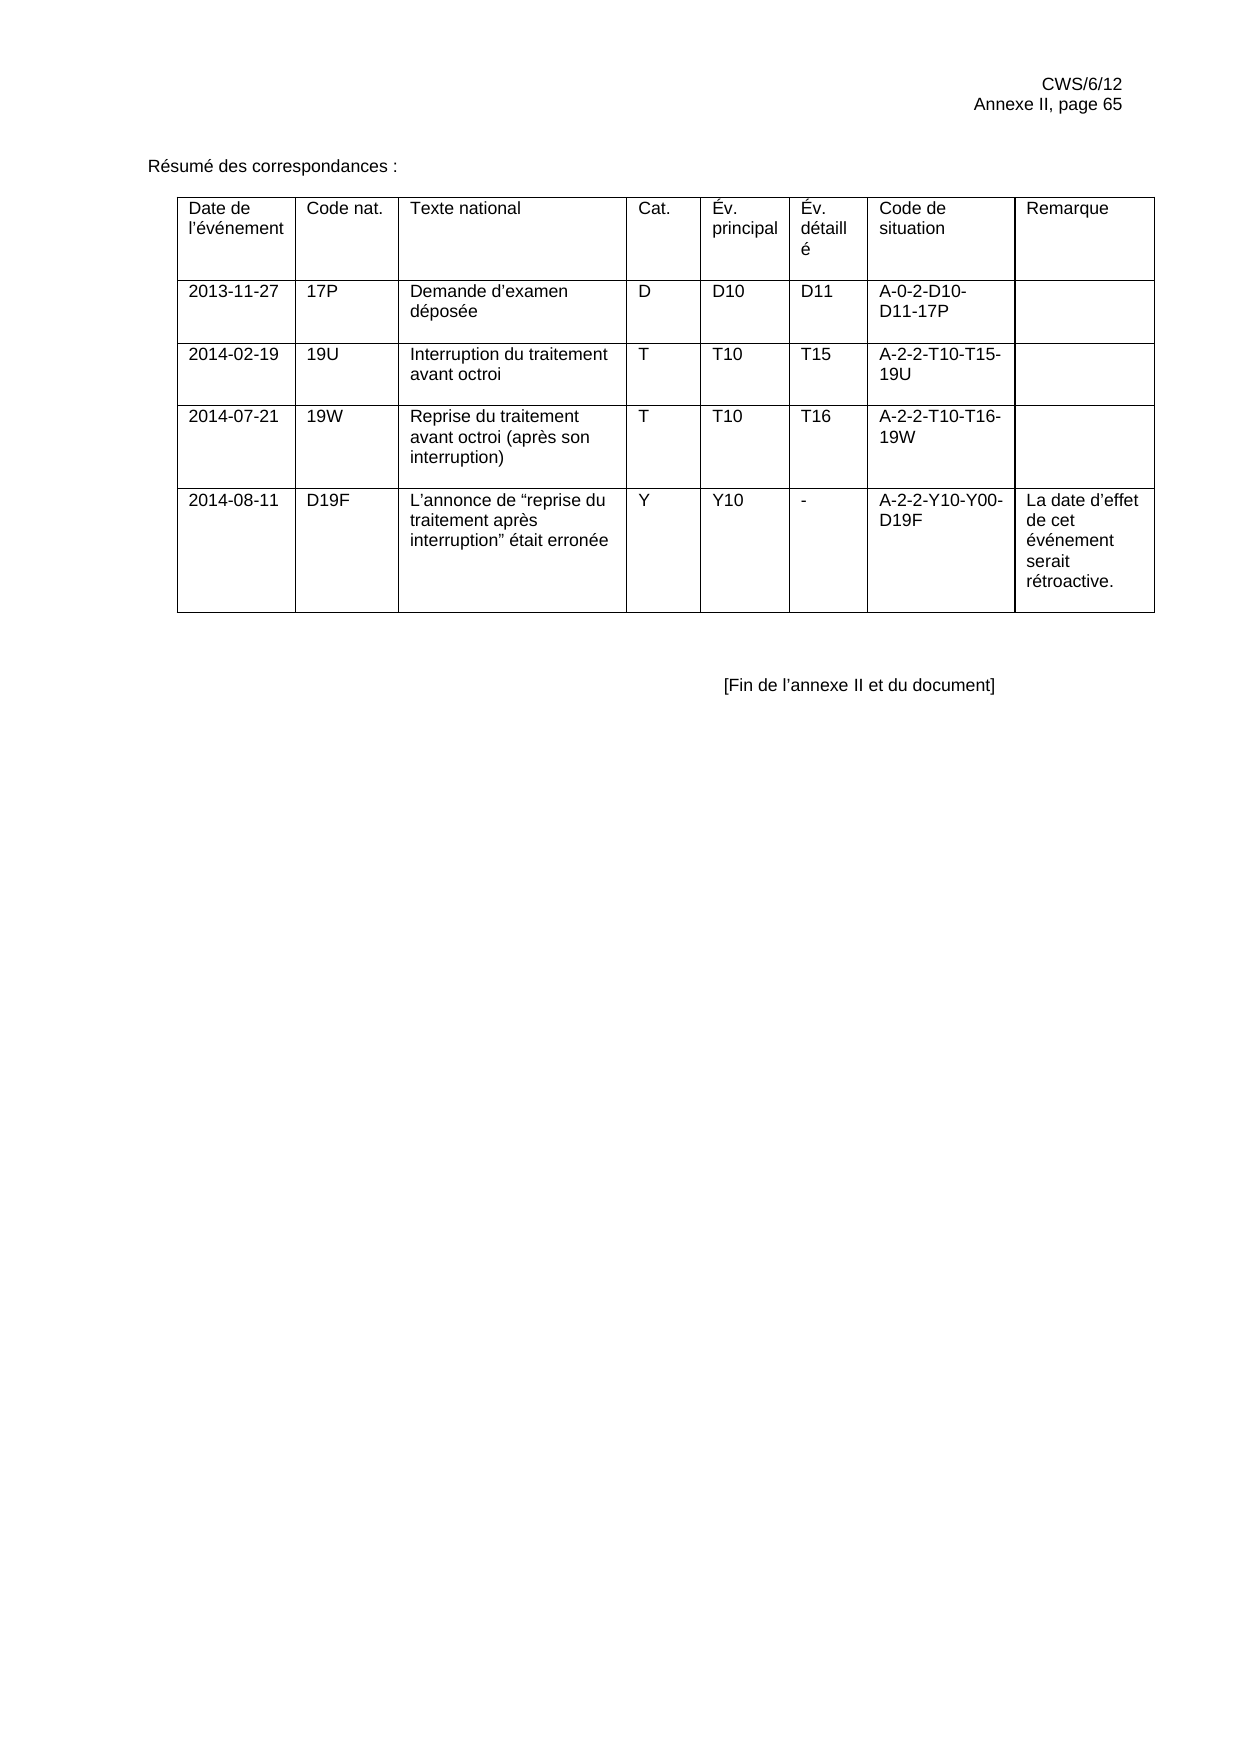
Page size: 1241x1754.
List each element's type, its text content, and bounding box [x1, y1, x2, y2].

table_header Év. détaillé [790, 198, 867, 280]
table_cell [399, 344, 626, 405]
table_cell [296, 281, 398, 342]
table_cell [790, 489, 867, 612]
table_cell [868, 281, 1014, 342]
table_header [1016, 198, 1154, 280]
table_header Code de situation [868, 198, 1014, 280]
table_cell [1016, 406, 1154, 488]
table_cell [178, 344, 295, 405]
table_header Code nat. [296, 198, 398, 280]
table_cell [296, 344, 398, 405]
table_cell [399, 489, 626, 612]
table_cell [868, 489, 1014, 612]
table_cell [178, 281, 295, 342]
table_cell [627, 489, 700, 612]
text Résumé des correspondances : [148, 155, 1122, 176]
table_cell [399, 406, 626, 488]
text [Fin de l’annexe II et du document] [723, 675, 1122, 695]
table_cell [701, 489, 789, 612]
table_header Év. principal [701, 198, 789, 280]
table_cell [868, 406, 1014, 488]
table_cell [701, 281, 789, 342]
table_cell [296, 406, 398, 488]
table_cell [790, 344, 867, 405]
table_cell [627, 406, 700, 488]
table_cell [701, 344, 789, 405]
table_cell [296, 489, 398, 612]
table_header Cat. [627, 198, 700, 280]
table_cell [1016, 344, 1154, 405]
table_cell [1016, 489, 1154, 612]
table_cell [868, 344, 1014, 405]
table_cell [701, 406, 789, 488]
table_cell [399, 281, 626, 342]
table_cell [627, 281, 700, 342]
table_header Date de l’événement [178, 198, 295, 280]
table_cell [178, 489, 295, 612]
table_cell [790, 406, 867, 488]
table_header Texte national [399, 198, 626, 280]
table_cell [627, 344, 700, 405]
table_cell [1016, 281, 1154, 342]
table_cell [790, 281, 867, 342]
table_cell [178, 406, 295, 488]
